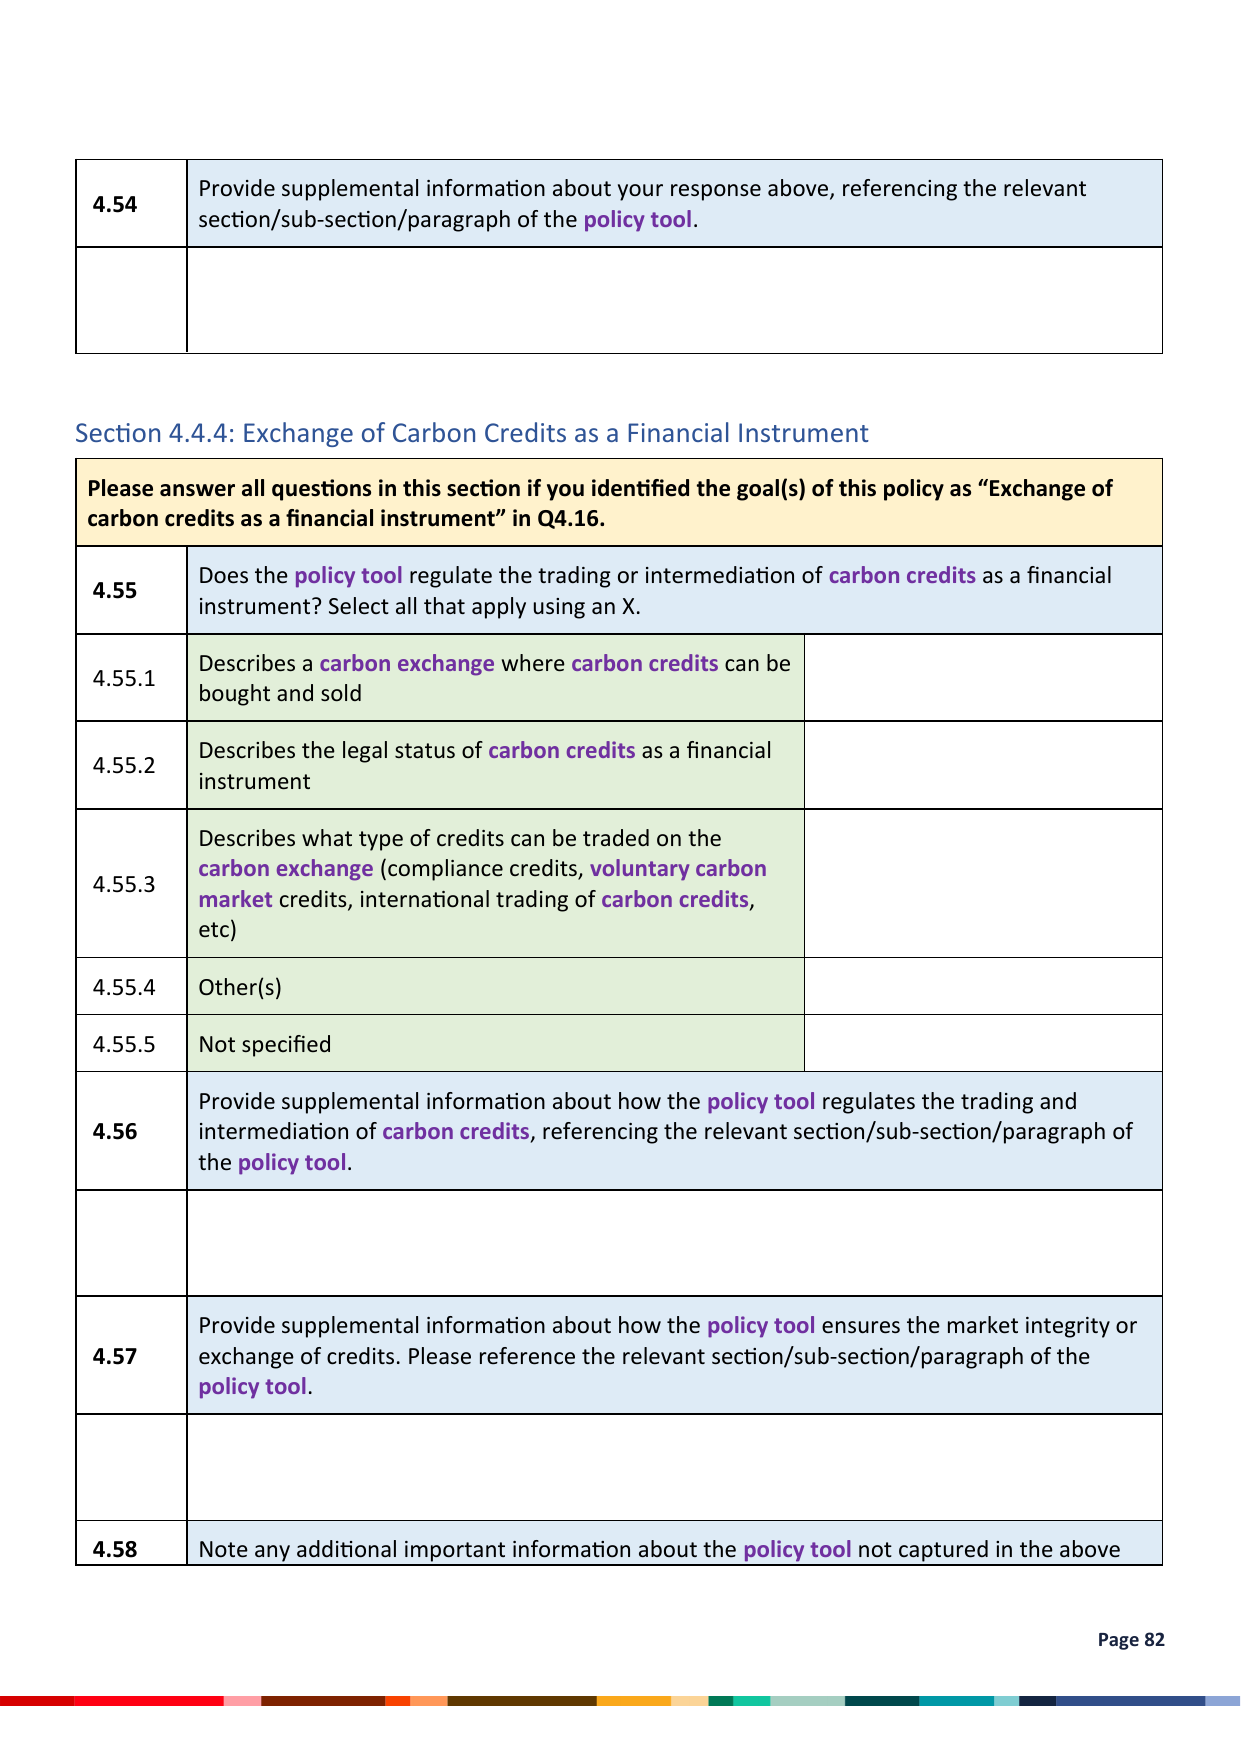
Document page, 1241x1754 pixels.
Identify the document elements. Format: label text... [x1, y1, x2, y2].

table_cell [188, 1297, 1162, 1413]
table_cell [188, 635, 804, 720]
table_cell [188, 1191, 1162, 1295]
subtitle Section 4.4.4: Exchange of Carbon Credits as a Financial Instrument [75, 414, 1165, 449]
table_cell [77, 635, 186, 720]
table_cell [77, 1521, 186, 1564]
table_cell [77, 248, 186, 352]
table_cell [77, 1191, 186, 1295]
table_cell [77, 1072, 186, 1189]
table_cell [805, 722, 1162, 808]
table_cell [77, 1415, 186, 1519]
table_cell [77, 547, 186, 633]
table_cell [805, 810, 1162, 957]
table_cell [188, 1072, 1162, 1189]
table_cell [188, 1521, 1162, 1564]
picture [0, 1696, 1241, 1706]
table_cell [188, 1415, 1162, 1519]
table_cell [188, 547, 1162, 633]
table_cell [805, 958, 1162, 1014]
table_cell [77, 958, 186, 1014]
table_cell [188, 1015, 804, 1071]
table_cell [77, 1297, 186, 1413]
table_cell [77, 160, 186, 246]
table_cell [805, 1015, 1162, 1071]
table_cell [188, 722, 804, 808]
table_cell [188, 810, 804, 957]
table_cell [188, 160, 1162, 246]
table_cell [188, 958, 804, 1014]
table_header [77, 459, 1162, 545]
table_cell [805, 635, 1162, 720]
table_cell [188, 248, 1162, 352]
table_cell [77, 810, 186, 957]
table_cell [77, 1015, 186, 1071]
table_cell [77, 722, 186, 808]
